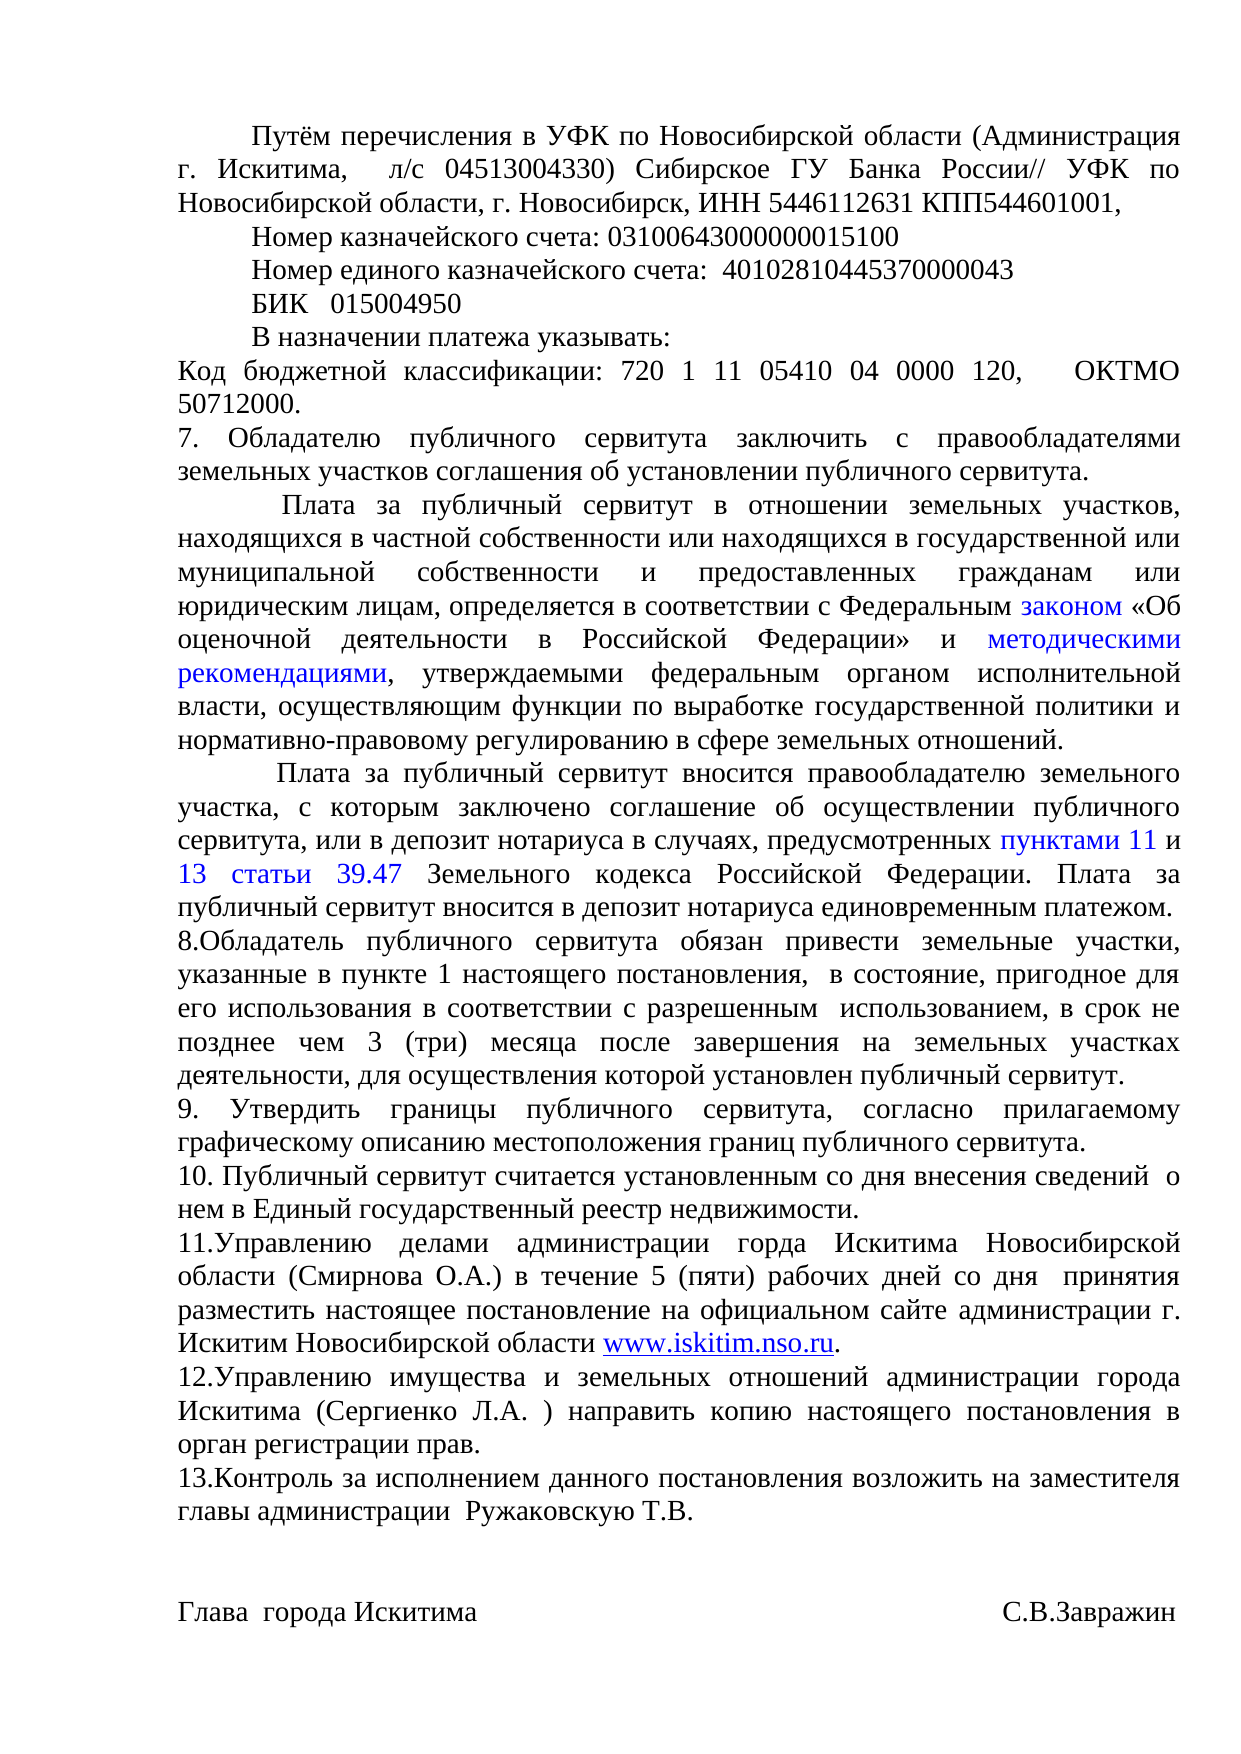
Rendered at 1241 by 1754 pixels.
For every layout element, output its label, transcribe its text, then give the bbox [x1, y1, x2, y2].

text Глава города Искитима С.В.Завражин [177, 1594, 1181, 1627]
text Номер казначейского счета: 03100643000000015100 [177, 219, 1181, 252]
text Плата за публичный сервитут вносится правообладателю земельного участка, с которым заключено соглашение об осуществлении публичного сервитута, или в депозит нотариуса в случаях, предусмотренных пунктами 11 и 13 статьи 39.47 Земельного кодекса Российской Федерации. Плата за публичный сервитут вносится в депозит нотариуса единовременным платежом. [177, 755, 1181, 923]
text Путём перечисления в УФК по Новосибирской области (Администрация г. Искитима, л/с 04513004330) Сибирское ГУ Банка России// УФК по Новосибирской области, г. Новосибирск, ИНН 5446112631 КПП544601001, [177, 118, 1181, 219]
text 10. Публичный сервитут считается установленным со дня внесения сведений о нем в Единый государственный реестр недвижимости. [177, 1158, 1181, 1225]
text Номер единого казначейского счета: 40102810445370000043 [177, 252, 1181, 286]
text 7. Обладателю публичного сервитута заключить с правообладателями земельных участков соглашения об установлении публичного сервитута. [177, 420, 1181, 487]
text Код бюджетной классификации: 720 1 11 05410 04 0000 120, ОКТМО 50712000. [177, 353, 1181, 420]
text 12.Управлению имущества и земельных отношений администрации города Искитима (Сергиенко Л.А. ) направить копию настоящего постановления в орган регистрации прав. [177, 1359, 1181, 1460]
text 8.Обладатель публичного сервитута обязан привести земельные участки, указанные в пункте 1 настоящего постановления, в состояние, пригодное для его использования в соответствии с разрешенным использованием, в срок не позднее чем 3 (три) месяца после завершения на земельных участках деятельности, для осуществления которой установлен публичный сервитут. [177, 923, 1181, 1091]
text 11.Управлению делами администрации горда Искитима Новосибирской области (Смирнова О.А.) в течение 5 (пяти) рабочих дней со дня принятия разместить настоящее постановление на официальном сайте администрации г. Искитим Новосибирской области www.iskitim.nso.ru. [177, 1225, 1181, 1359]
text Плата за публичный сервитут в отношении земельных участков, находящихся в частной собственности или находящихся в государственной или муниципальной собственности и предоставленных гражданам или юридическим лицам, определяется в соответствии с Федеральным законом «Об оценочной деятельности в Российской Федерации» и методическими рекомендациями, утверждаемыми федеральным органом исполнительной власти, осуществляющим функции по выработке государственной политики и нормативно-правовому регулированию в сфере земельных отношений. [177, 487, 1181, 755]
text В назначении платежа указывать: [177, 319, 1181, 353]
text 13.Контроль за исполнением данного постановления возложить на заместителя главы администрации Ружаковскую Т.В. [177, 1460, 1181, 1527]
text 9. Утвердить границы публичного сервитута, согласно прилагаемому графическому описанию местоположения границ публичного сервитута. [177, 1091, 1181, 1158]
text БИК 015004950 [177, 286, 1181, 319]
